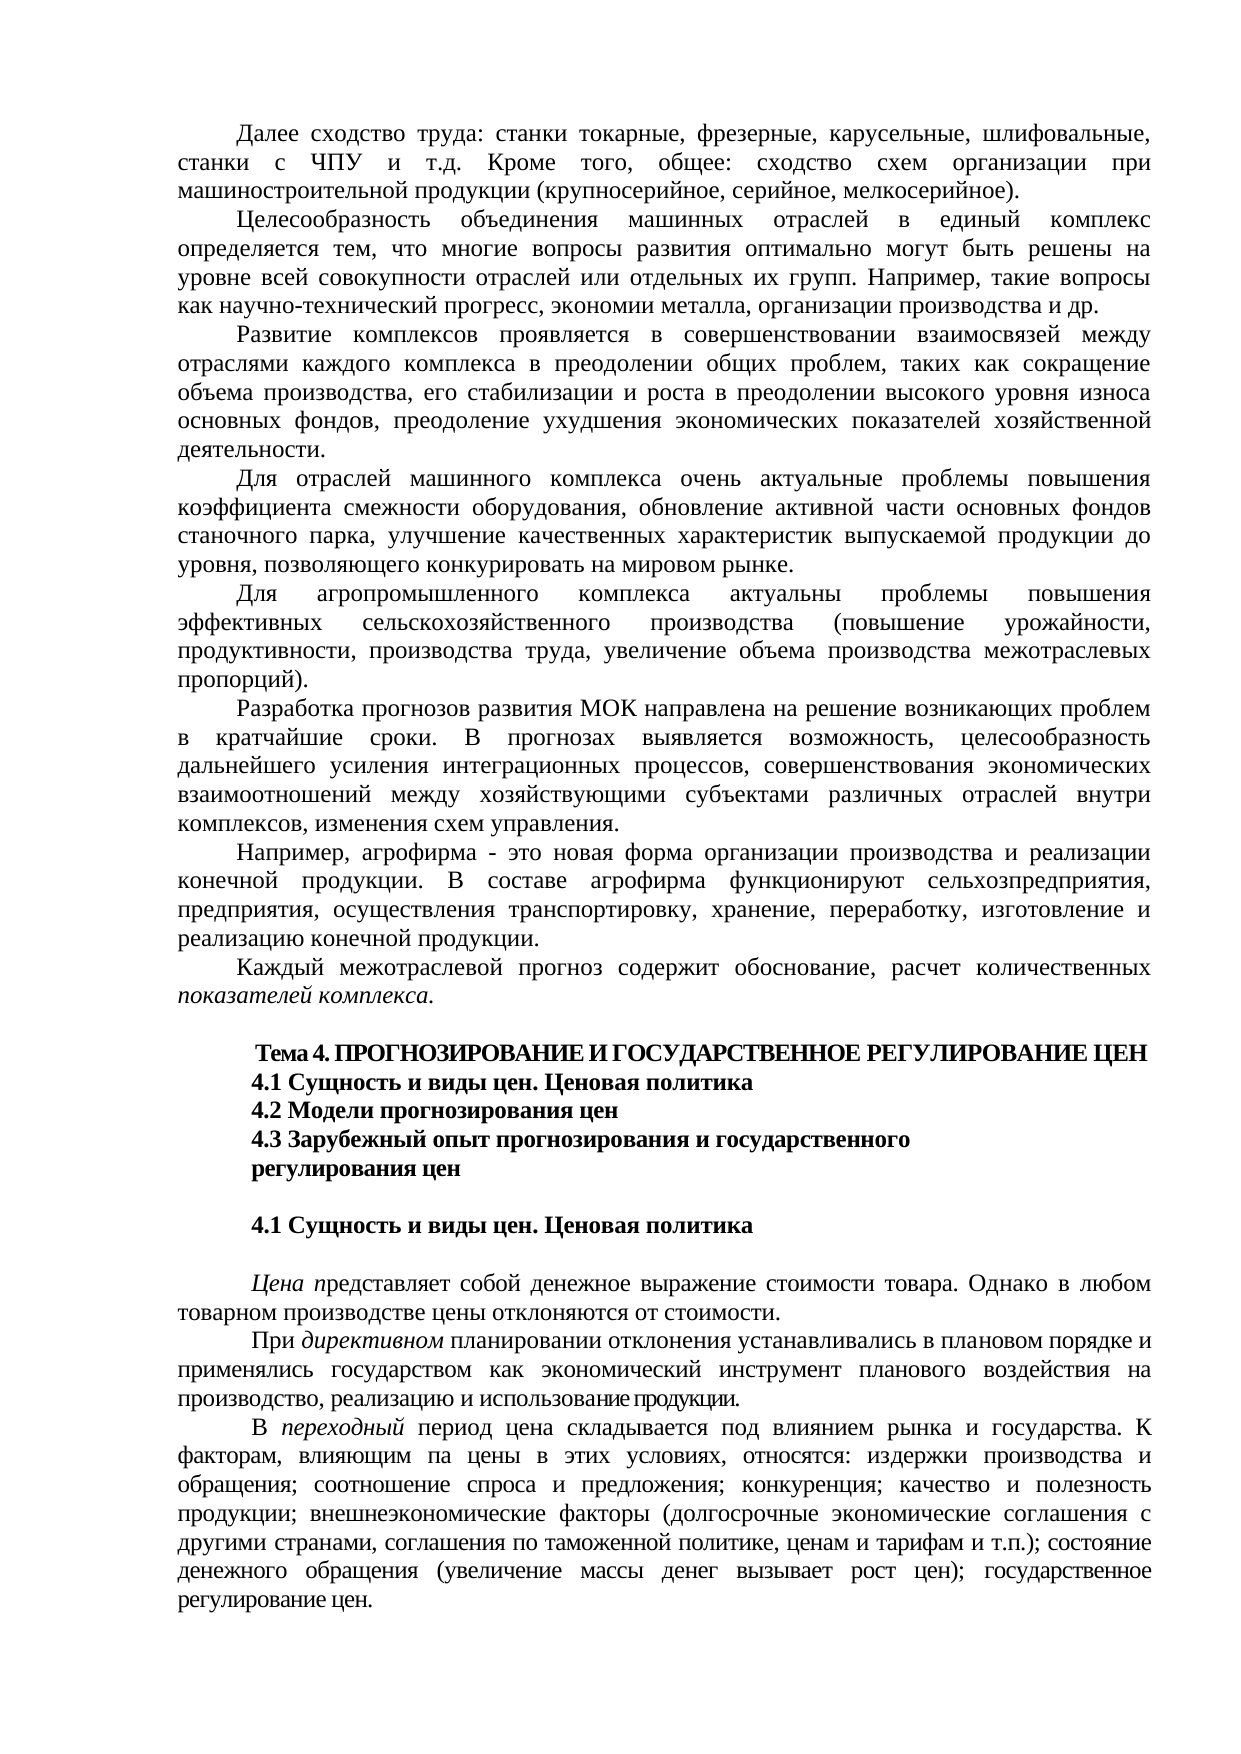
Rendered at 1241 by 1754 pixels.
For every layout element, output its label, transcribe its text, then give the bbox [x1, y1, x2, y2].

text Для агропромышленного комплекса актуальны проблемы повышения эффективных сельскохозяйственного производства (повышение урожайности, продуктивности, производства труда, увеличение объема производства межотраслевых пропорций). [177, 578, 1152, 693]
text Для отраслей машинного комплекса очень актуальные проблемы повышения коэффициента смежности оборудования, обновление активной части основных фондов станочного парка, улучшение качественных характеристик выпускаемой продукции до уровня, позволяющего конкурировать на мировом рынке. [177, 463, 1152, 578]
text регулирования цен [177, 1153, 1152, 1182]
text Развитие комплексов проявляется в совершенствовании взаимосвязей между отраслями каждого комплекса в преодолении общих проблем, таких как сокращение объема производства, его стабилизации и роста в преодолении высокого уровня износа основных фондов, преодоление ухудшения экономических показателей хозяйственной деятельности. [177, 319, 1152, 463]
text Далее сходство труда: станки токарные, фрезерные, карусельные, шлифовальные, станки с ЧПУ и т.д. Кроме того, общее: сходство схем организации при машиностроительной продукции (крупносерийное, серийное, мелкосерийное). [177, 118, 1152, 204]
text При директивном планировании отклонения устанавливались в плановом порядке и применялись государством как экономический инструмент планового воздействия на производство, реализацию и использование продукции. [177, 1326, 1152, 1412]
text Тема 4. ПРОГНОЗИРОВАНИЕ И ГОСУДАРСТВЕННОЕ РЕГУЛИРОВАНИЕ ЦЕН [177, 1038, 1152, 1067]
text 4.1 Сущность и виды цен. Ценовая политика [177, 1211, 1152, 1239]
text Разработка прогнозов развития МОК направлена на решение возникающих проблем в кратчайшие сроки. В прогнозах выявляется возможность, целесообразность дальнейшего усиления интеграционных процессов, совершенствования экономических взаимоотношений между хозяйствующими субъектами различных отраслей внутри комплексов, изменения схем управления. [177, 693, 1152, 837]
text Например, агрофирма - это новая форма организации производства и реализации конечной продукции. В составе агрофирма функционируют сельхозпредприятия, предприятия, осуществления транспортировку, хранение, переработку, изготовление и реализацию конечной продукции. [177, 837, 1152, 952]
text Каждый межотраслевой прогноз содержит обоснование, расчет количественных показателей комплекса. [177, 952, 1152, 1009]
text Цена представляет собой денежное выражение стоимости товара. Однако в любом товарном производстве цены отклоняются от стоимости. [177, 1268, 1152, 1326]
text В переходный период цена складывается под влиянием рынка и государства. К факторам, влияющим па цены в этих условиях, относятся: издержки производства и обращения; соотношение спроса и предложения; конкуренция; качество и полезность продукции; внешнеэкономические факторы (долгосрочные экономические соглашения с другими странами, соглашения по таможенной политике, ценам и тарифам и т.п.); состояние денежного обращения (увеличение массы денег вызывает рост цен); государственное регулирование цен. [177, 1412, 1152, 1613]
text Целесообразность объединения машинных отраслей в единый комплекс определяется тем, что многие вопросы развития оптимально могут быть решены на уровне всей совокупности отраслей или отдельных их групп. Например, такие вопросы как научно-технический прогресс, экономии металла, организации производства и др. [177, 204, 1152, 319]
text 4.1 Сущность и виды цен. Ценовая политика [177, 1067, 1152, 1096]
text 4.2 Модели прогнозирования цен [177, 1096, 1152, 1124]
text 4.3 Зарубежный опыт прогнозирования и государственного [177, 1124, 1152, 1153]
